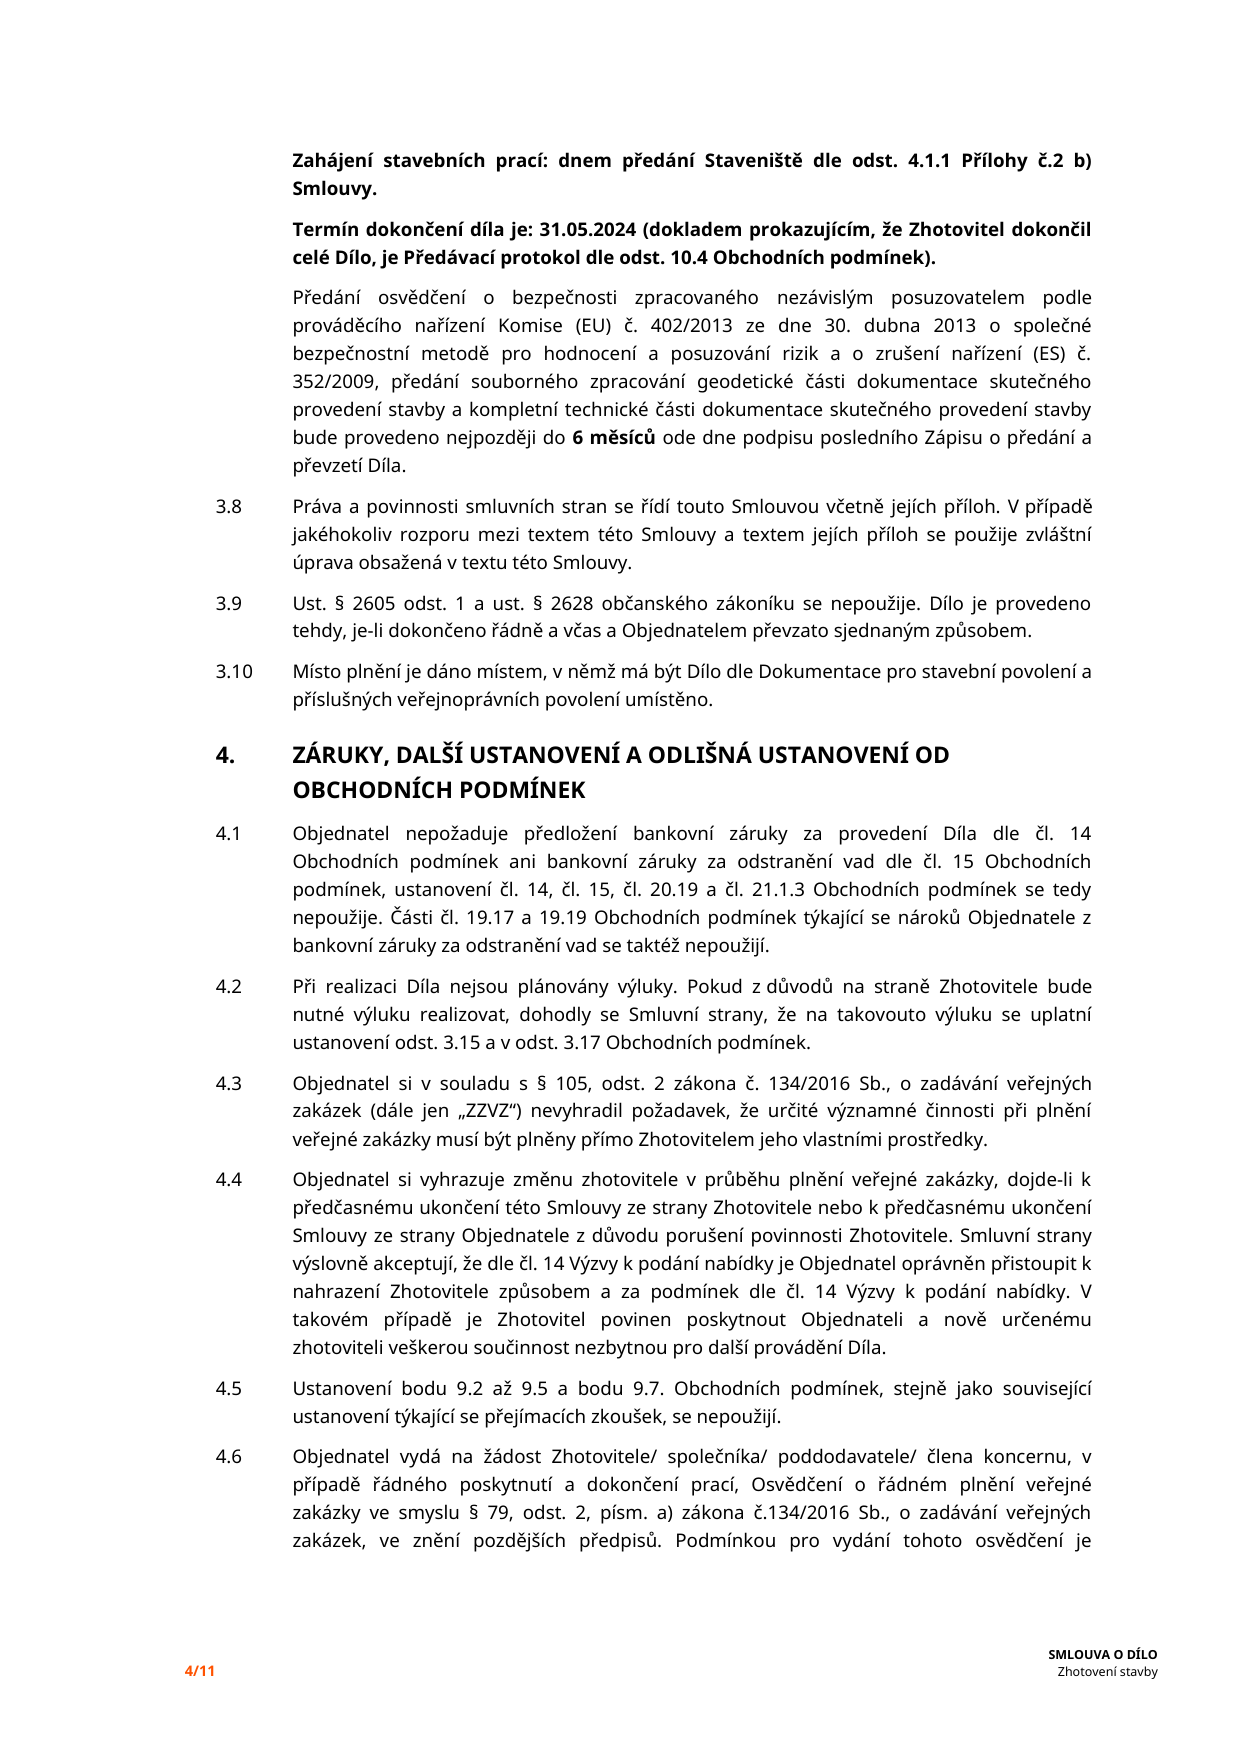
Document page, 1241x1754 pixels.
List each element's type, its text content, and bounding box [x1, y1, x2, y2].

text Předání osvědčení o bezpečnosti zpracovaného nezávislým posuzovatelem podle prováděcího nařízení Komise (EU) č. 402/2013 ze dne 30. dubna 2013 o společné bezpečnostní metodě pro hodnocení a posuzování rizik a o zrušení nařízení (ES) č. 352/2009, předání souborného zpracování geodetické části dokumentace skutečného provedení stavby a kompletní technické části dokumentace skutečného provedení stavby bude provedeno nejpozději do 6 měsíců ode dne podpisu posledního Zápisu o předání a převzetí Díla. [292, 284, 1093, 478]
text Zahájení stavebních prací: dnem předání Staveniště dle odst. 4.1.1 Přílohy č.2 b) Smlouvy. [292, 147, 1093, 201]
text Objednatel si vyhrazuje změnu zhotovitele v průběhu plnění veřejné zakázky, dojde-li k předčasnému ukončení této Smlouvy ze strany Zhotovitele nebo k předčasnému ukončení Smlouvy ze strany Objednatele z důvodu porušení povinnosti Zhotovitele. Smluvní strany výslovně akceptují, že dle čl. 14 Výzvy k podání nabídky je Objednatel oprávněn přistoupit k nahrazení Zhotovitele způsobem a za podmínek dle čl. 14 Výzvy k podání nabídky. V takovém případě je Zhotovitel povinen poskytnout Objednateli a nově určenému zhotoviteli veškerou součinnost nezbytnou pro další provádění Díla. [216, 1166, 1093, 1360]
text Termín dokončení díla je: 31.05.2024 (dokladem prokazujícím, že Zhotovitel dokončil celé Dílo, je Předávací protokol dle odst. 10.4 Obchodních podmínek). [292, 216, 1093, 269]
text Objednatel si v souladu s § 105, odst. 2 zákona č. 134/2016 Sb., o zadávání veřejných zakázek (dále jen „ZZVZ“) nevyhradil požadavek, že určité významné činnosti při plnění veřejné zakázky musí být plněny přímo Zhotovitelem jeho vlastními prostředky. [216, 1070, 1093, 1151]
text Objednatel nepožaduje předložení bankovní záruky za provedení Díla dle čl. 14 Obchodních podmínek ani bankovní záruky za odstranění vad dle čl. 15 Obchodních podmínek, ustanovení čl. 14, čl. 15, čl. 20.19 a čl. 21.1.3 Obchodních podmínek se tedy nepoužije. Části čl. 19.17 a 19.19 Obchodních podmínek týkající se nároků Objednatele z bankovní záruky za odstranění vad se taktéž nepoužijí. [216, 821, 1093, 958]
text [216, 1443, 1093, 1553]
text Místo plnění je dáno místem, v němž má být Dílo dle Dokumentace pro stavební povolení a příslušných veřejnoprávních povolení umístěno. [216, 658, 1093, 712]
text Ust. § 2605 odst. 1 a ust. § 2628 občanského zákoníku se nepoužije. Dílo je provedeno tehdy, je-li dokončeno řádně a včas a Objednatelem převzato sjednaným způsobem. [216, 590, 1093, 643]
text Při realizaci Díla nejsou plánovány výluky. Pokud z důvodů na straně Zhotovitele bude nutné výluku realizovat, dohodly se Smluvní strany, že na takovouto výluku se uplatní ustanovení odst. 3.15 a v odst. 3.17 Obchodních podmínek. [216, 973, 1093, 1055]
text Ustanovení bodu 9.2 až 9.5 a bodu 9.7. Obchodních podmínek, stejně jako související ustanovení týkající se přejímacích zkoušek, se nepoužijí. [216, 1375, 1093, 1428]
text Práva a povinnosti smluvních stran se řídí touto Smlouvou včetně jejích příloh. V případě jakéhokoliv rozporu mezi textem této Smlouvy a textem jejích příloh se použije zvláštní úprava obsažená v textu této Smlouvy. [216, 493, 1093, 575]
text ZÁRUKY, DALŠÍ USTANOVENÍ A ODLIŠNÁ USTANOVENÍ OD OBCHODNÍCH PODMÍNEK [216, 739, 1093, 805]
